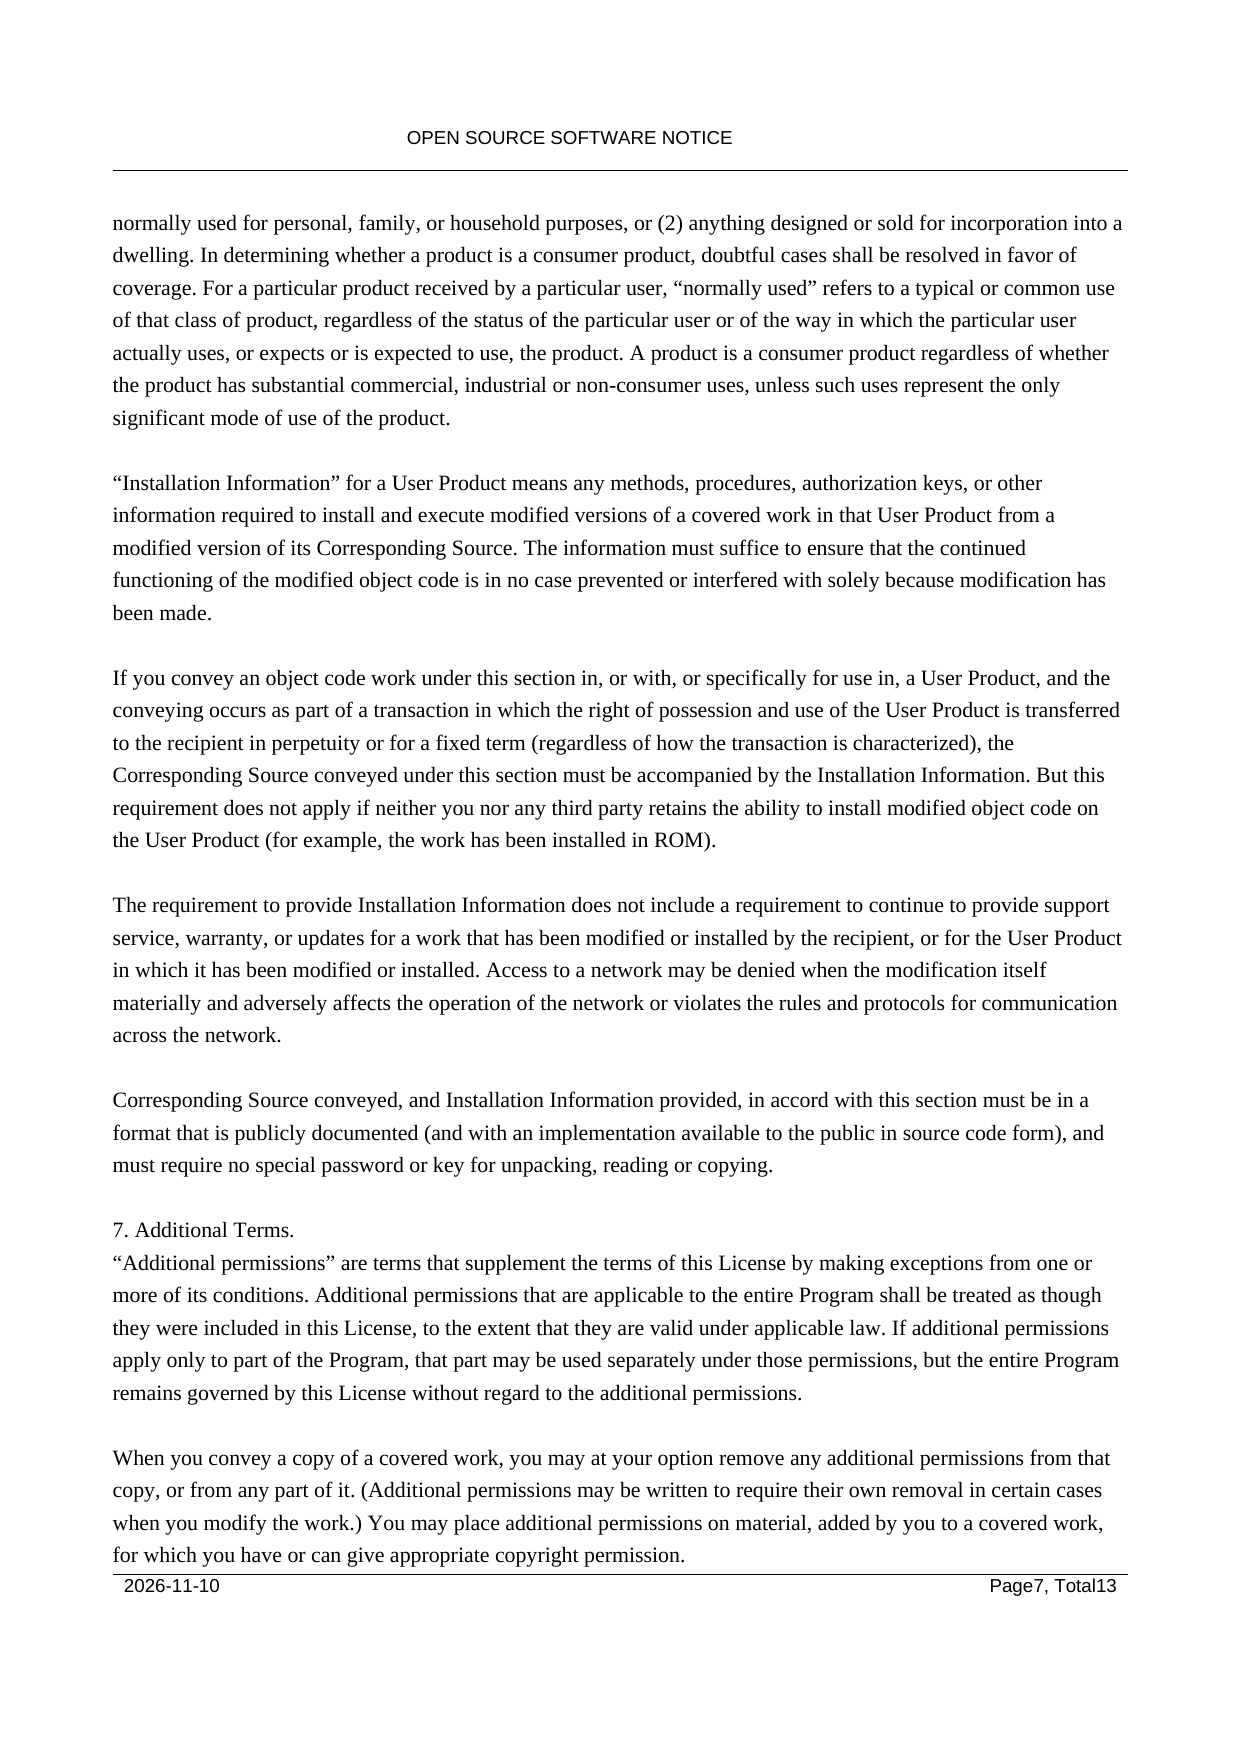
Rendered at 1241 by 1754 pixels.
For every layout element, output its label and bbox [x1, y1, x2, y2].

text [112, 206, 1128, 1571]
